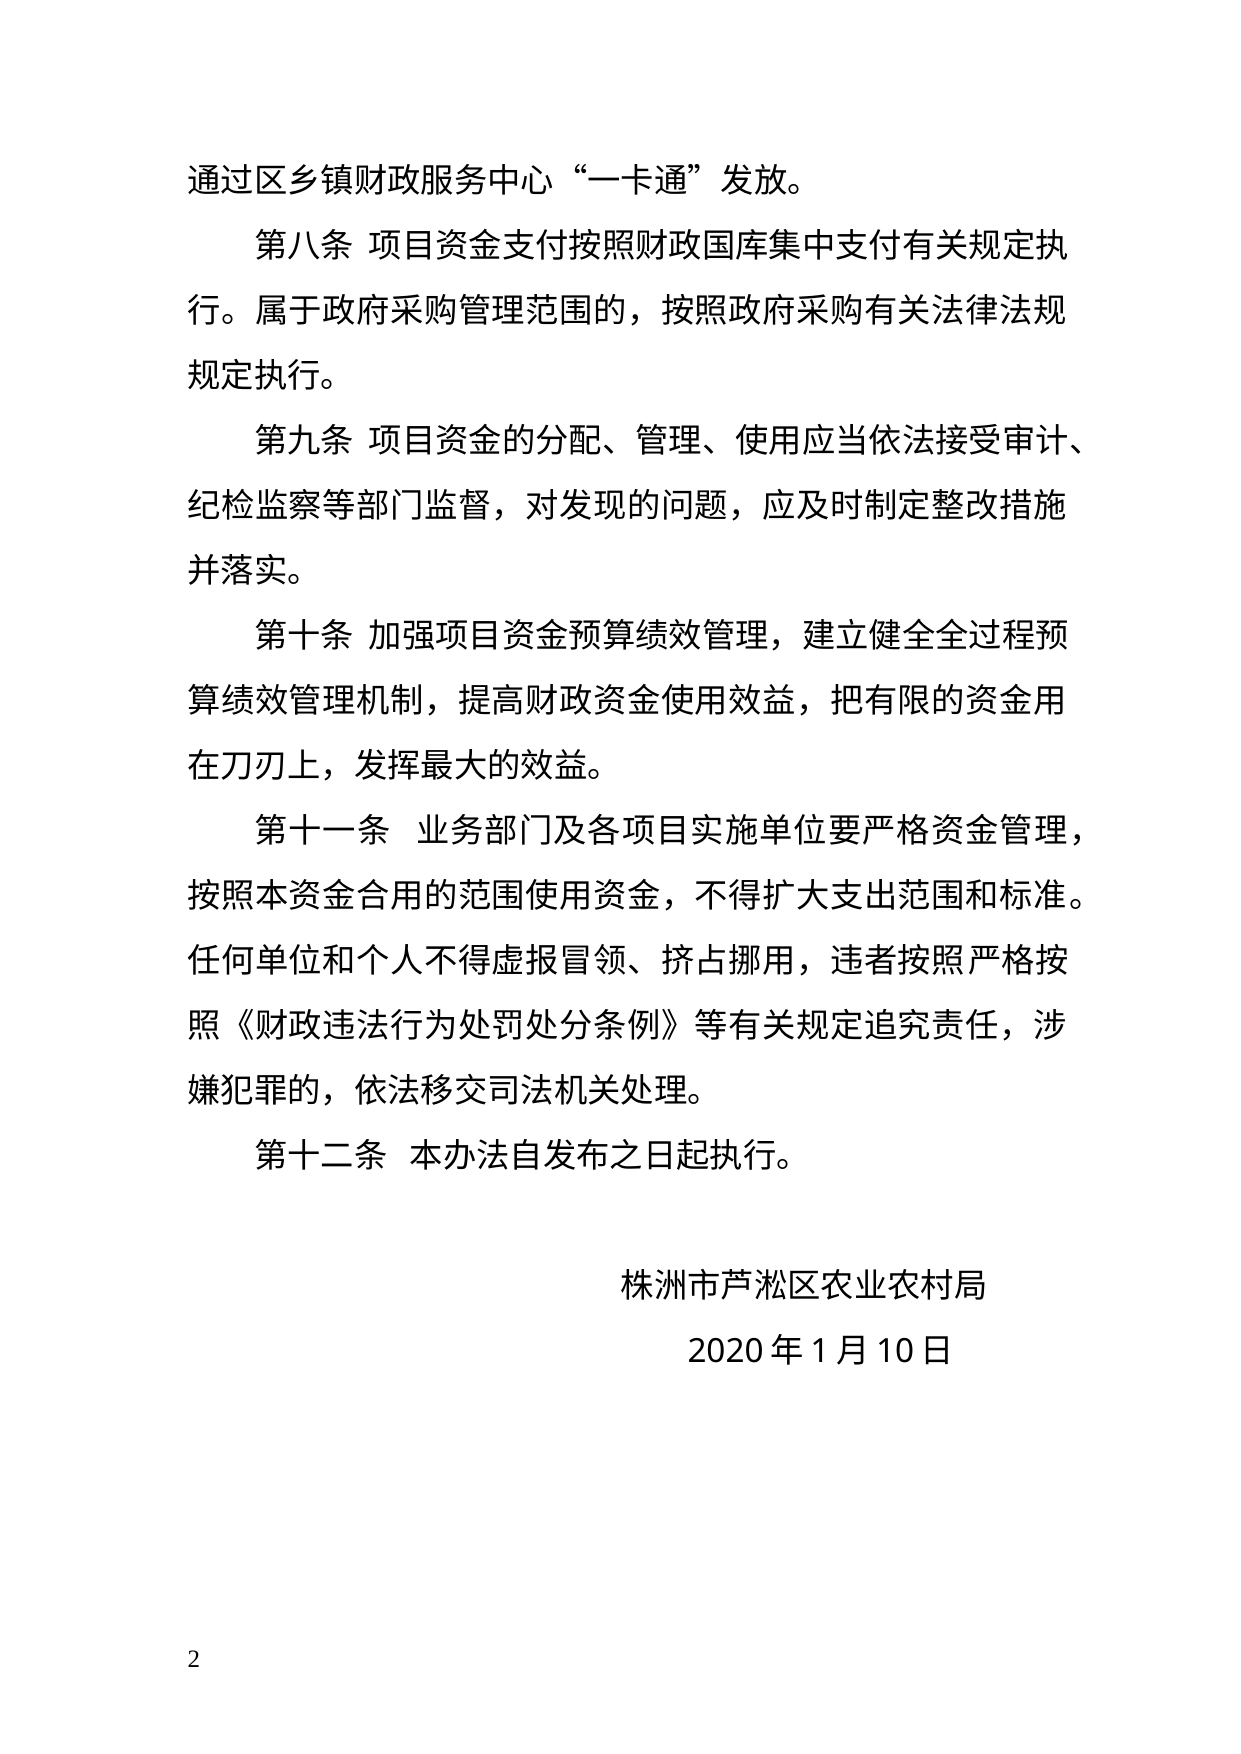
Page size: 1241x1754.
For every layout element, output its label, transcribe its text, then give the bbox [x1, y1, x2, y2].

text 第十一条 业务部门及各项目实施单位要严格资金管理，按照本资金合用的范围使用资金，不得扩大支出范围和标准。任何单位和个人不得虚报冒领、挤占挪用，违者按照严格按照《财政违法行为处罚处分条例》等有关规定追究责任，涉嫌犯罪的，依法移交司法机关处理。 [187, 796, 1069, 1121]
text 第十二条 本办法自发布之日起执行。 [187, 1121, 1069, 1186]
text 株洲市芦淞区农业农村局 [187, 1251, 1069, 1316]
text 2020年1月10日 [187, 1316, 1069, 1381]
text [187, 146, 1069, 211]
text 第九条 项目资金的分配、管理、使用应当依法接受审计、纪检监察等部门监督，对发现的问题，应及时制定整改措施并落实。 [187, 406, 1069, 601]
text 第十条 加强项目资金预算绩效管理，建立健全全过程预算绩效管理机制，提高财政资金使用效益，把有限的资金用在刀刃上，发挥最大的效益。 [187, 601, 1069, 796]
text 第八条 项目资金支付按照财政国库集中支付有关规定执行。属于政府采购管理范围的，按照政府采购有关法律法规规定执行。 [187, 211, 1069, 406]
